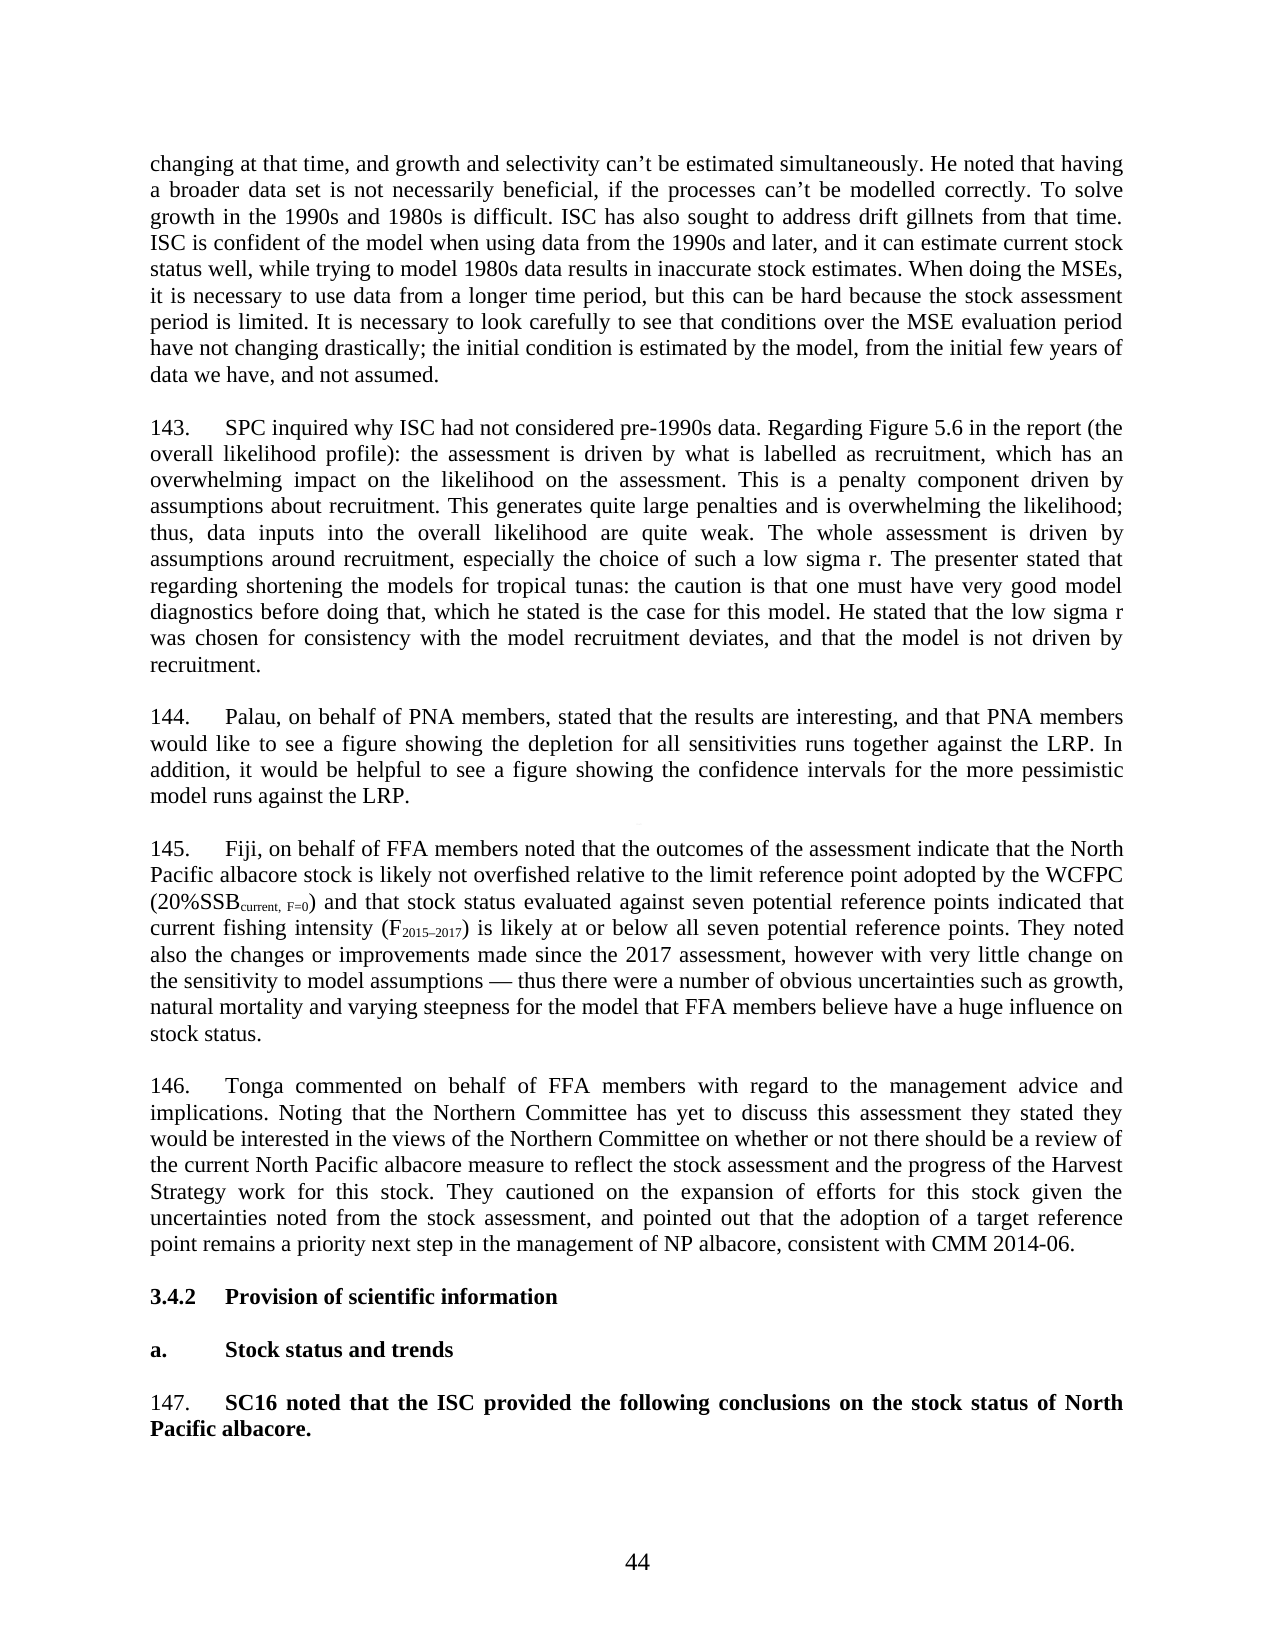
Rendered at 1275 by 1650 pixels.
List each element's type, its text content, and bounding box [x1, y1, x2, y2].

list Stock status and trends [150, 1336, 1125, 1362]
list Fiji, on behalf of FFA members noted that the outcomes of the assessment indicate that the North Pacific albacore stock is likely not overfished relative to the limit reference point adopted by the WCFPC (20%SSBcurrent, F=0) and that stock status evaluated against seven potential reference points indicated that current fishing intensity (F2015–2017) is likely at or below all seven potential reference points. They noted also the changes or improvements made since the 2017 assessment, however with very little change on the sensitivity to model assumptions — thus there were a number of obvious uncertainties such as growth, natural mortality and varying steepness for the model that FFA members believe have a huge influence on stock status. [150, 835, 1125, 1046]
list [150, 150, 1125, 387]
list Tonga commented on behalf of FFA members with regard to the management advice and implications. Noting that the Northern Committee has yet to discuss this assessment they stated they would be interested in the views of the Northern Committee on whether or not there should be a review of the current North Pacific albacore measure to reflect the stock assessment and the progress of the Harvest Strategy work for this stock. They cautioned on the expansion of efforts for this stock given the uncertainties noted from the stock assessment, and pointed out that the adoption of a target reference point remains a priority next step in the management of NP albacore, consistent with CMM 2014-06. [150, 1072, 1125, 1257]
text SC16 noted that the ISC provided the following conclusions on the stock status of North Pacific albacore. [150, 1389, 1125, 1441]
list Provision of scientific information [150, 1283, 1125, 1309]
list SPC inquired why ISC had not considered pre-1990s data. Regarding Figure 5.6 in the report (the overall likelihood profile): the assessment is driven by what is labelled as recruitment, which has an overwhelming impact on the likelihood on the assessment. This is a penalty component driven by assumptions about recruitment. This generates quite large penalties and is overwhelming the likelihood; thus, data inputs into the overall likelihood are quite weak. The whole assessment is driven by assumptions around recruitment, especially the choice of such a low sigma r. The presenter stated that regarding shortening the models for tropical tunas: the caution is that one must have very good model diagnostics before doing that, which he stated is the case for this model. He stated that the low sigma r was chosen for consistency with the model recruitment deviates, and that the model is not driven by recruitment. [150, 413, 1125, 677]
list Palau, on behalf of PNA members, stated that the results are interesting, and that PNA members would like to see a figure showing the depletion for all sensitivities runs together against the LRP. In addition, it would be helpful to see a figure showing the confidence intervals for the more pessimistic model runs against the LRP. [150, 703, 1125, 809]
